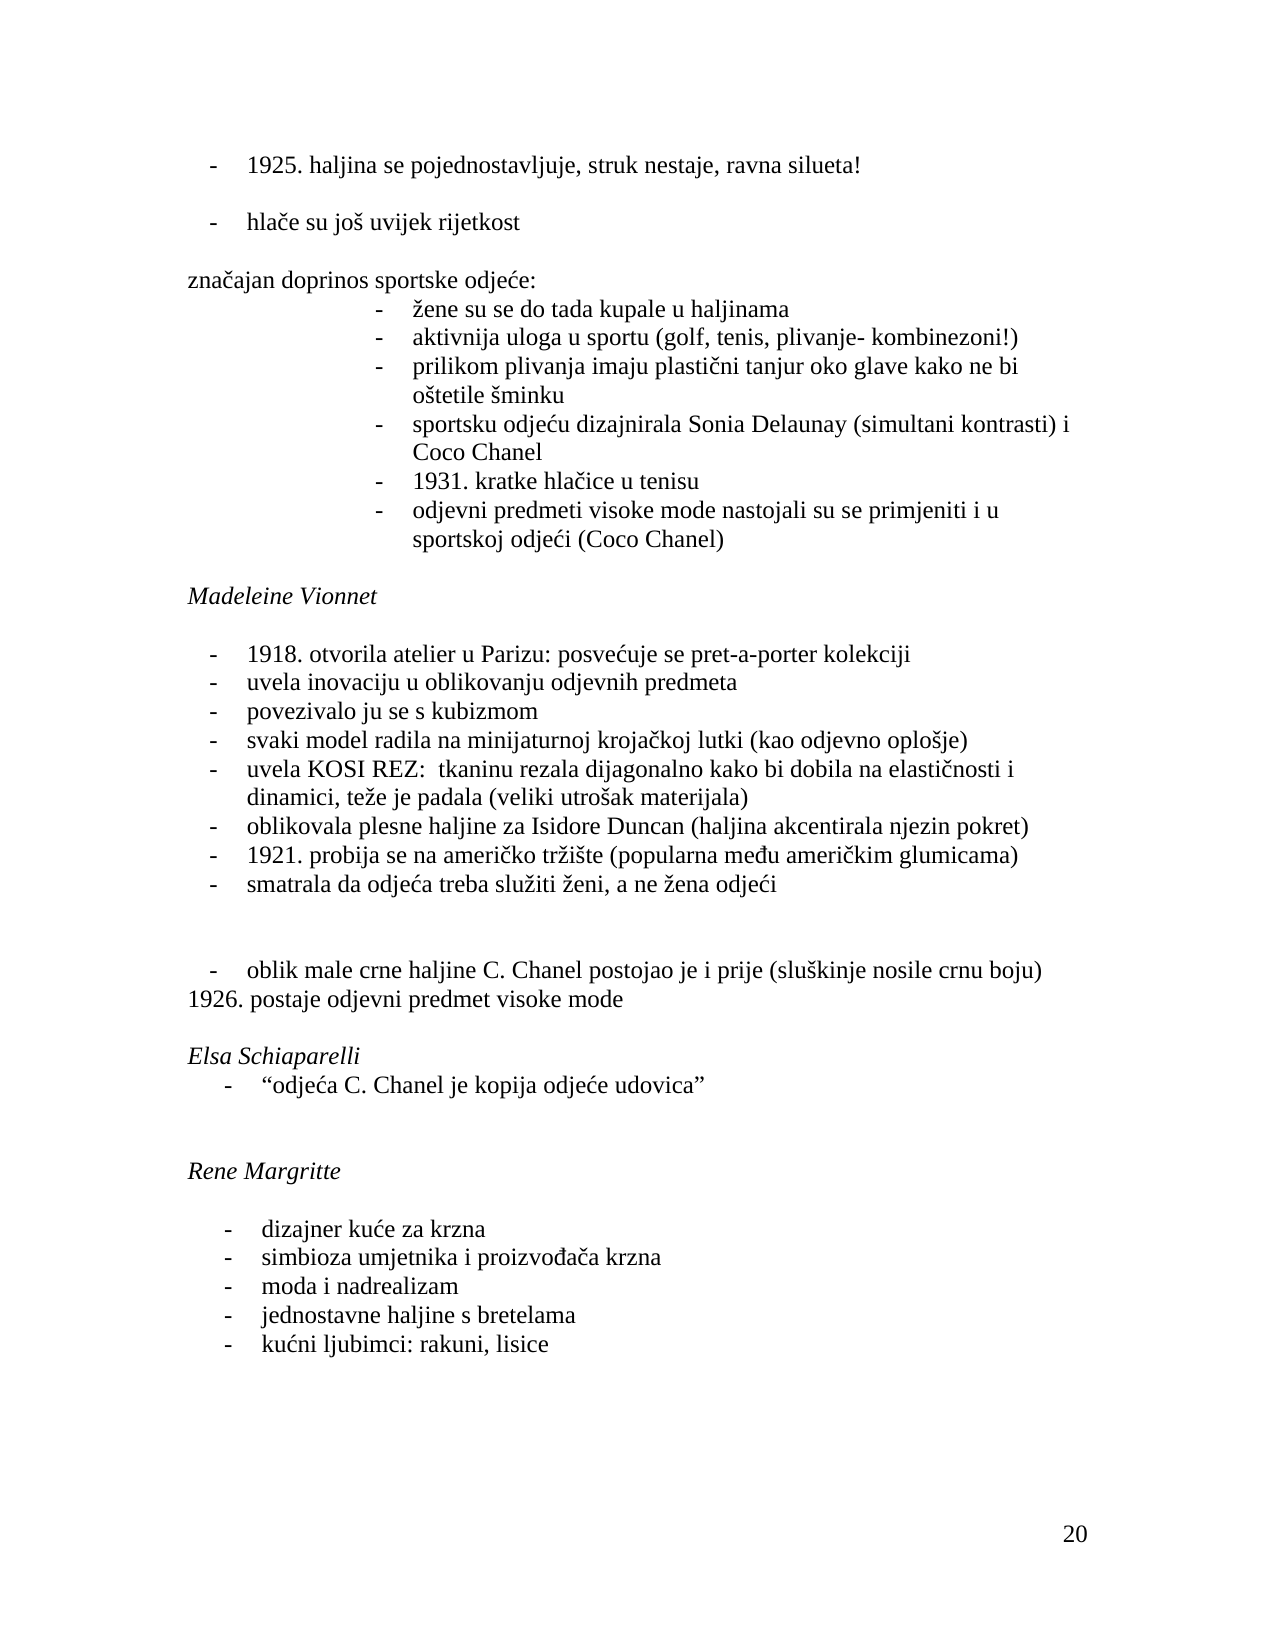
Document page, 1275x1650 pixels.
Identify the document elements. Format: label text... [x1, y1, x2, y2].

list moda i nadrealizam [224, 1271, 1087, 1300]
list oblik male crne haljine C. Chanel postojao je i prije (sluškinje nosile crnu boju) [209, 955, 1087, 984]
list uvela inovaciju u oblikovanju odjevnih predmeta [209, 667, 1087, 696]
text Rene Margritte [187, 1156, 1087, 1185]
list odjevni predmeti visoke mode nastojali su se primjeniti i u sportskoj odjeći (Coco Chanel) [375, 495, 1087, 552]
list žene su se do tada kupale u haljinama [375, 294, 1087, 322]
list hlače su još uvijek rijetkost [209, 207, 1087, 236]
list “odjeća C. Chanel je kopija odjeće udovica” [224, 1070, 1087, 1099]
list kućni ljubimci: rakuni, lisice [224, 1329, 1087, 1357]
list 1931. kratke hlačice u tenisu [375, 466, 1087, 495]
list jednostavne haljine s bretelama [224, 1300, 1087, 1329]
text značajan doprinos sportske odjeće: [187, 265, 1087, 294]
list 1918. otvorila atelier u Parizu: posvećuje se pret-a-porter kolekciji [209, 639, 1087, 667]
list oblikovala plesne haljine za Isidore Duncan (haljina akcentirala njezin pokret) [209, 811, 1087, 840]
text Elsa Schiaparelli [187, 1041, 1087, 1070]
list svaki model radila na minijaturnoj krojačkoj lutki (kao odjevno oplošje) [209, 725, 1087, 754]
list simbioza umjetnika i proizvođača krzna [224, 1242, 1087, 1271]
text 1926. postaje odjevni predmet visoke mode [187, 984, 1087, 1012]
list 1921. probija se na američko tržište (popularna među američkim glumicama) [209, 840, 1087, 869]
list sportsku odjeću dizajnirala Sonia Delaunay (simultani kontrasti) i Coco Chanel [375, 409, 1087, 466]
list 1925. haljina se pojednostavljuje, struk nestaje, ravna silueta! [209, 150, 1087, 179]
list dizajner kuće za krzna [224, 1214, 1087, 1242]
list povezivalo ju se s kubizmom [209, 696, 1087, 725]
list uvela KOSI REZ: tkaninu rezala dijagonalno kako bi dobila na elastičnosti i dinamici, teže je padala (veliki utrošak materijala) [209, 754, 1087, 811]
list aktivnija uloga u sportu (golf, tenis, plivanje- kombinezoni!) [375, 322, 1087, 351]
text Madeleine Vionnet [187, 581, 1087, 610]
list prilikom plivanja imaju plastični tanjur oko glave kako ne bi oštetile šminku [375, 351, 1087, 409]
list smatrala da odjeća treba služiti ženi, a ne žena odjeći [209, 869, 1087, 897]
